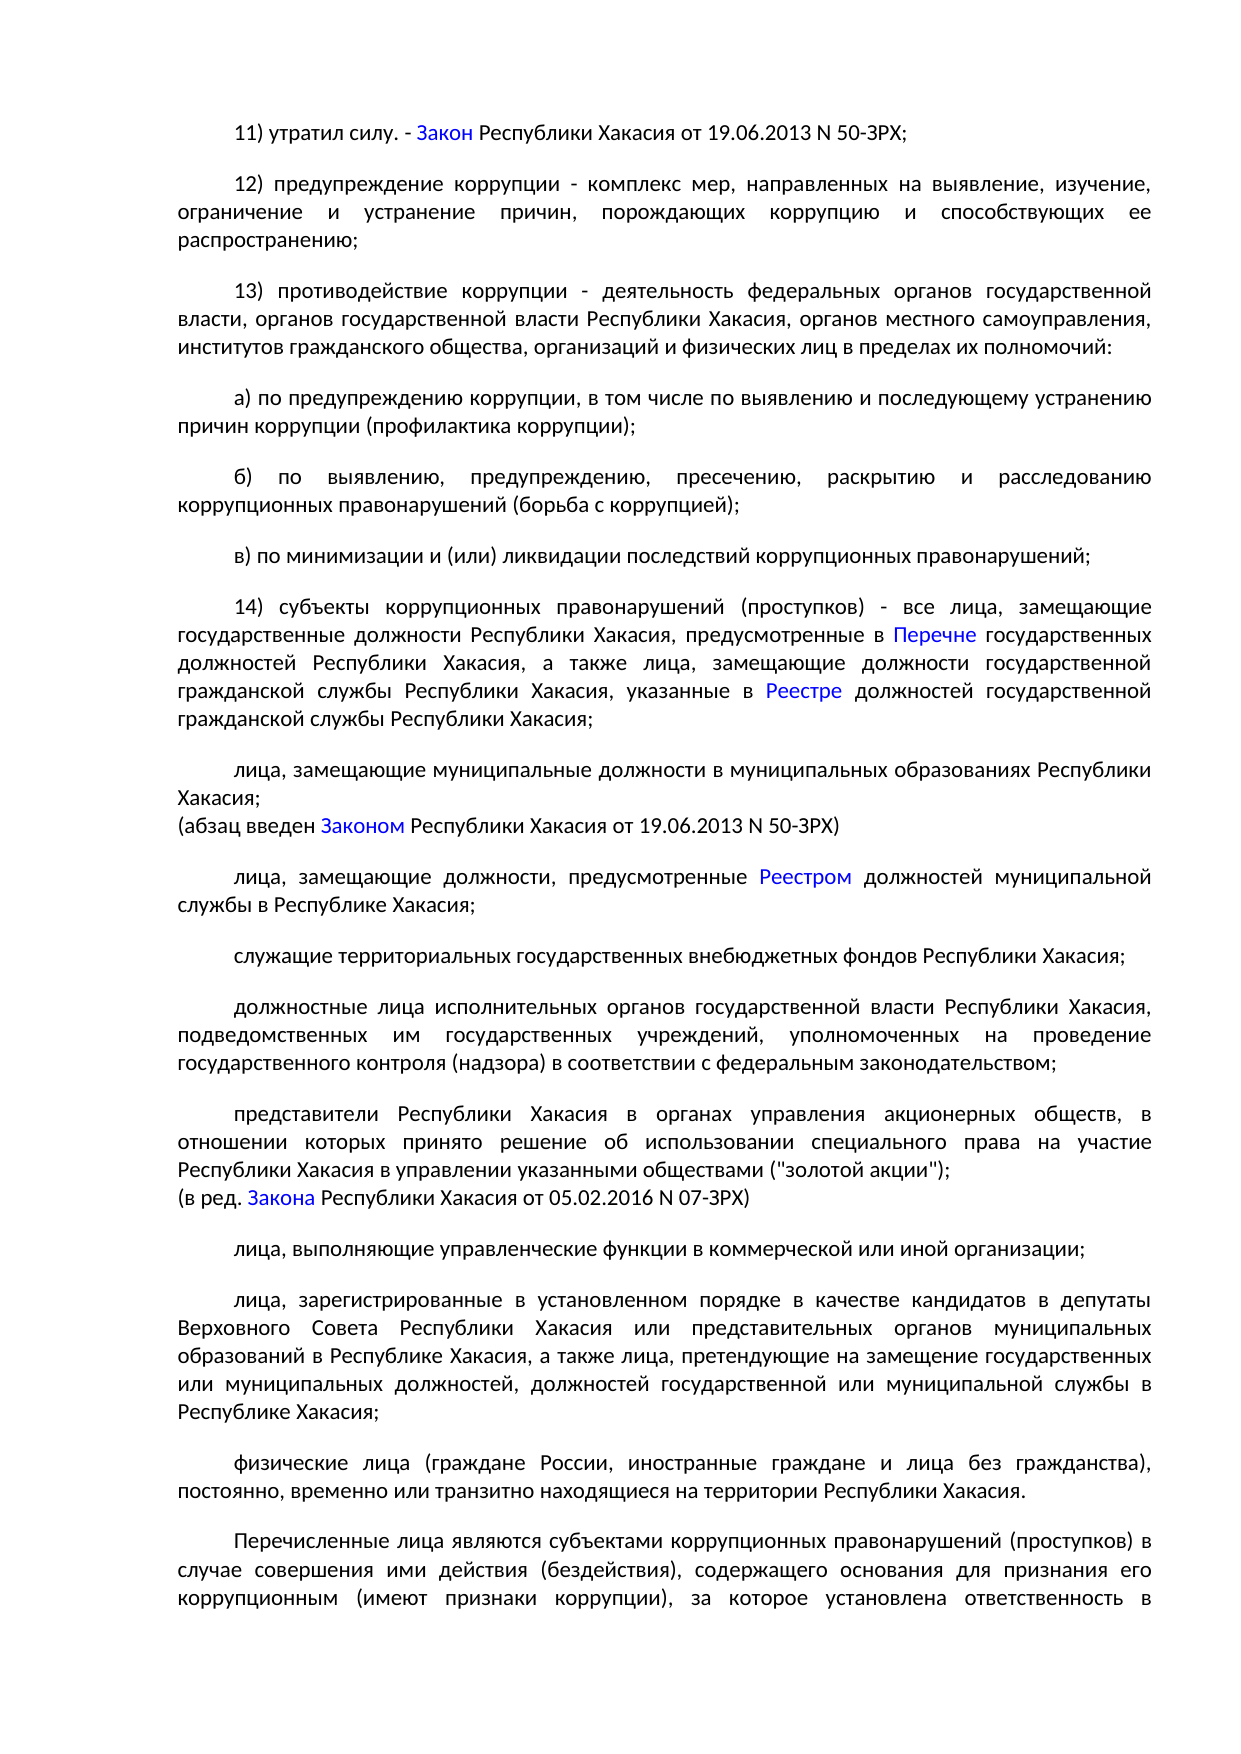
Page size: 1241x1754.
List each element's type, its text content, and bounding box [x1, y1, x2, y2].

text 13) противодействие коррупции - деятельность федеральных органов государственной власти, органов государственной власти Республики Хакасия, органов местного самоуправления, институтов гражданского общества, организаций и физических лиц в пределах их полномочий: [177, 276, 1152, 360]
text 14) субъекты коррупционных правонарушений (проступков) - все лица, замещающие государственные должности Республики Хакасия, предусмотренные в Перечне государственных должностей Республики Хакасия, а также лица, замещающие должности государственной гражданской службы Республики Хакасия, указанные в Реестре должностей государственной гражданской службы Республики Хакасия; [177, 592, 1152, 732]
text б) по выявлению, предупреждению, пресечению, раскрытию и расследованию коррупционных правонарушений (борьба с коррупцией); [177, 462, 1152, 518]
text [177, 1527, 1152, 1611]
text представители Республики Хакасия в органах управления акционерных обществ, в отношении которых принято решение об использовании специального права на участие Республики Хакасия в управлении указанными обществами ("золотой акции"); [177, 1099, 1152, 1183]
text лица, замещающие должности, предусмотренные Реестром должностей муниципальной службы в Республике Хакасия; [177, 862, 1152, 918]
text в) по минимизации и (или) ликвидации последствий коррупционных правонарушений; [177, 541, 1152, 569]
text лица, зарегистрированные в установленном порядке в качестве кандидатов в депутаты Верховного Совета Республики Хакасия или представительных органов муниципальных образований в Республике Хакасия, а также лица, претендующие на замещение государственных или муниципальных должностей, должностей государственной или муниципальной службы в Республике Хакасия; [177, 1285, 1152, 1425]
text (абзац введен Законом Республики Хакасия от 19.06.2013 N 50-ЗРХ) [177, 811, 1152, 839]
text лица, замещающие муниципальные должности в муниципальных образованиях Республики Хакасия; [177, 755, 1152, 811]
text физические лица (граждане России, иностранные граждане и лица без гражданства), постоянно, временно или транзитно находящиеся на территории Республики Хакасия. [177, 1448, 1152, 1504]
text а) по предупреждению коррупции, в том числе по выявлению и последующему устранению причин коррупции (профилактика коррупции); [177, 383, 1152, 439]
text 12) предупреждение коррупции - комплекс мер, направленных на выявление, изучение, ограничение и устранение причин, порождающих коррупцию и способствующих ее распространению; [177, 169, 1152, 253]
text лица, выполняющие управленческие функции в коммерческой или иной организации; [177, 1234, 1152, 1262]
text 11) утратил силу. - Закон Республики Хакасия от 19.06.2013 N 50-ЗРХ; [177, 118, 1152, 146]
text служащие территориальных государственных внебюджетных фондов Республики Хакасия; [177, 941, 1152, 969]
text должностные лица исполнительных органов государственной власти Республики Хакасия, подведомственных им государственных учреждений, уполномоченных на проведение государственного контроля (надзора) в соответствии с федеральным законодательством; [177, 992, 1152, 1076]
text (в ред. Закона Республики Хакасия от 05.02.2016 N 07-ЗРХ) [177, 1183, 1152, 1211]
